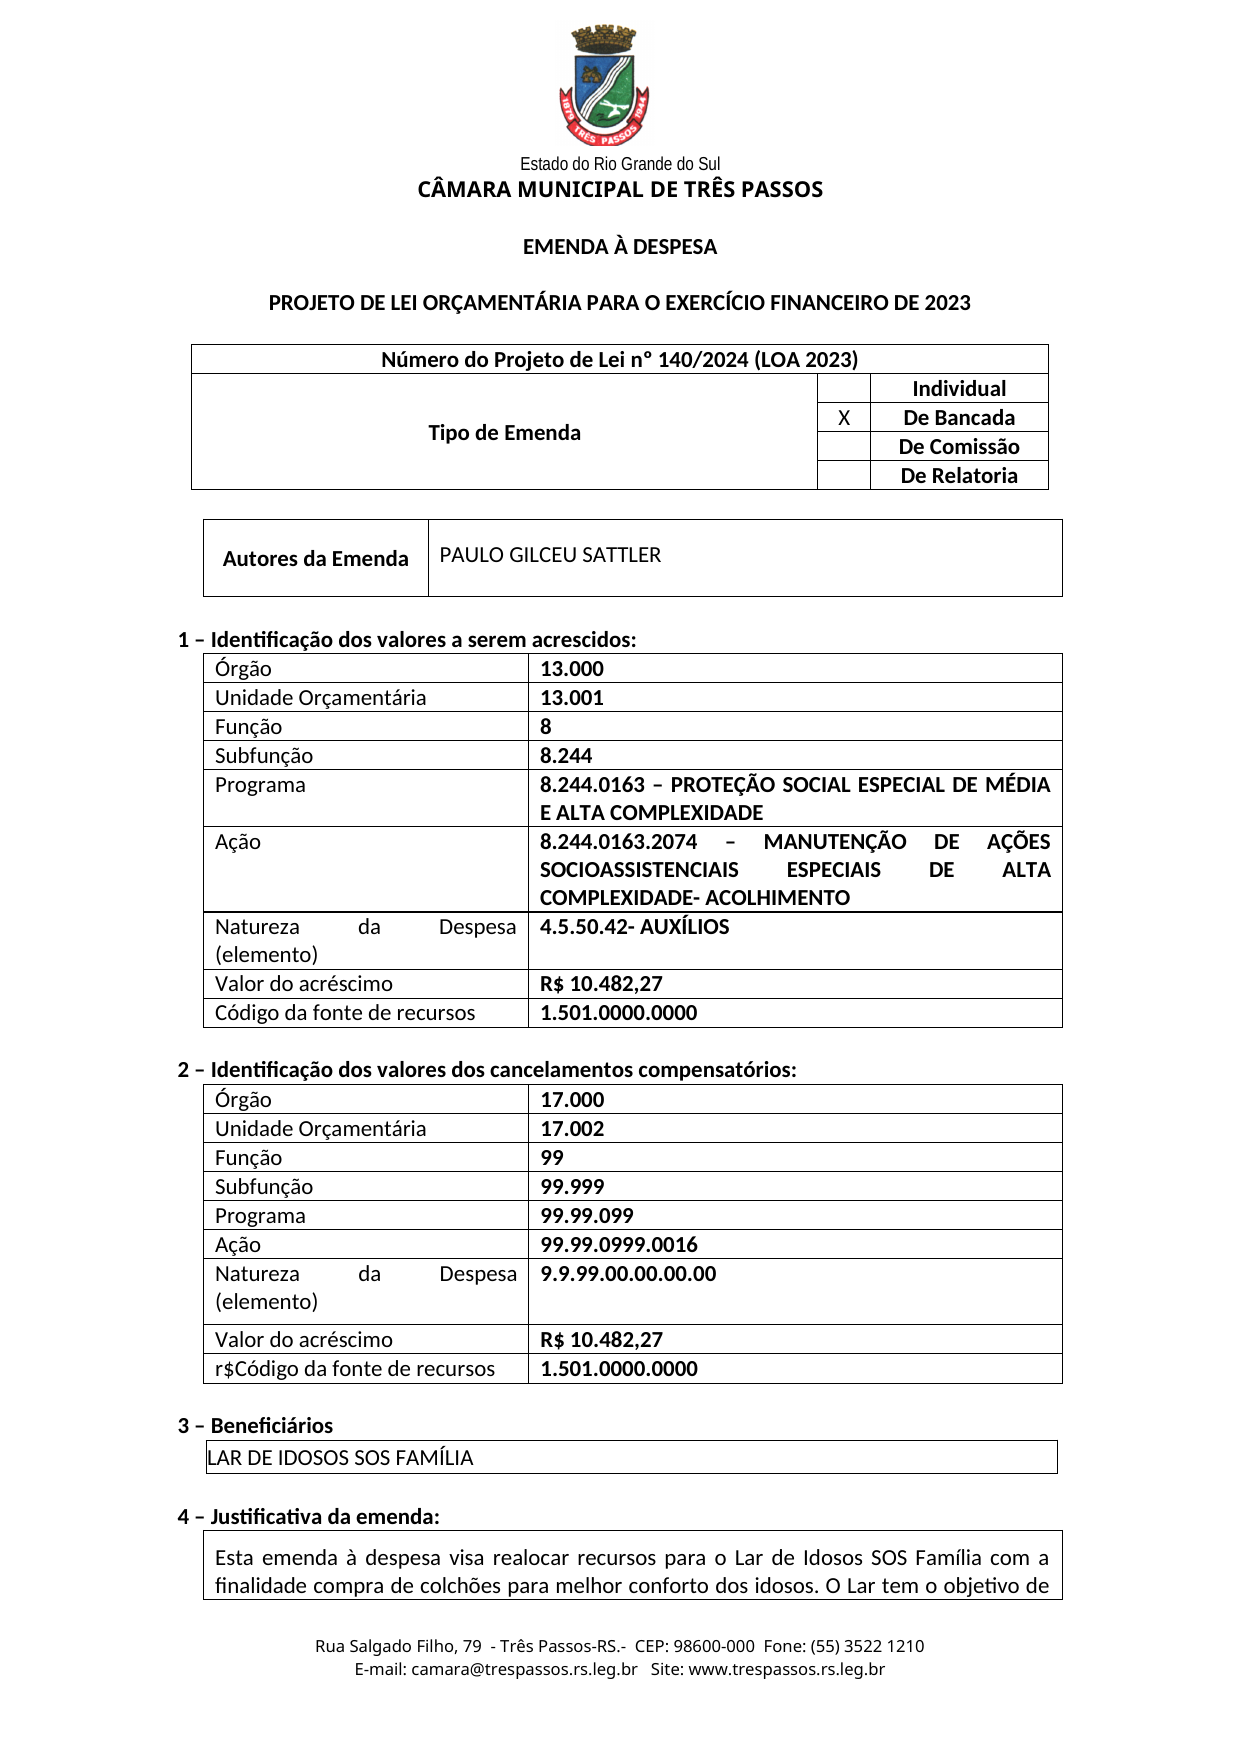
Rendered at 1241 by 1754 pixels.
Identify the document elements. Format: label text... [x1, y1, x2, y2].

table_cell [818, 461, 870, 489]
table_cell 99.99.099 [529, 1201, 1062, 1229]
table_cell Natureza da Despesa (elemento) [204, 1259, 528, 1324]
table_cell Individual [871, 374, 1048, 402]
text 1 – Identificação dos valores a serem acrescidos: [177, 625, 1063, 653]
table_header Autores da Emenda [204, 520, 428, 596]
table_cell 9.9.99.00.00.00.00 [529, 1259, 1062, 1324]
table_cell [818, 374, 870, 402]
table_cell Código da fonte de recursos [204, 999, 528, 1027]
table_cell R$ 10.482,27 [529, 970, 1062, 997]
table_cell Ação [204, 827, 528, 911]
table_cell 8.244.0163.2074 – MANUTENÇÃO DE AÇÕES SOCIOASSISTENCIAIS ESPECIAIS DE ALTA COMPLEXIDADE- ACOLHIMENTO [529, 827, 1062, 911]
text EMENDA À DESPESA [177, 232, 1063, 260]
table_cell Natureza da Despesa (elemento) [204, 913, 528, 968]
table_cell 8.244.0163 – PROTEÇÃO SOCIAL ESPECIAL DE MÉDIA E ALTA COMPLEXIDADE [529, 770, 1062, 826]
table_cell 1.501.0000.0000 [529, 999, 1062, 1027]
table_cell 4.5.50.42- AUXÍLIOS [529, 913, 1062, 968]
table_cell Ação [204, 1230, 528, 1258]
table_cell De Bancada [871, 403, 1048, 431]
text PROJETO DE LEI ORÇAMENTÁRIA PARA O EXERCÍCIO FINANCEIRO DE 2023 [177, 288, 1063, 316]
table_cell Subfunção [204, 1172, 528, 1200]
table_cell [818, 432, 870, 460]
table_cell Subfunção [204, 741, 528, 769]
table_cell 8 [529, 712, 1062, 740]
table_cell 1.501.0000.0000 [529, 1354, 1062, 1382]
table_cell 99.999 [529, 1172, 1062, 1200]
table_cell Programa [204, 1201, 528, 1229]
table_cell Função [204, 1143, 528, 1171]
table_cell Função [204, 712, 528, 740]
table_cell Tipo de Emenda [192, 374, 817, 489]
picture [554, 20, 655, 146]
table_cell Unidade Orçamentária [204, 683, 528, 711]
text 2 – Identificação dos valores dos cancelamentos compensatórios: [177, 1056, 1063, 1084]
table_cell De Relatoria [871, 461, 1048, 489]
table_cell 99 [529, 1143, 1062, 1171]
table_cell 8.244 [529, 741, 1062, 769]
table_cell Programa [204, 770, 528, 826]
table_cell R$ 10.482,27 [529, 1325, 1062, 1353]
table_cell Unidade Orçamentária [204, 1114, 528, 1142]
table_header 13.000 [529, 654, 1062, 682]
table_cell X [818, 403, 870, 431]
table_cell De Comissão [871, 432, 1048, 460]
table_header Órgão [204, 1085, 528, 1113]
table_header PAULO GILCEU SATTLER [429, 520, 1062, 596]
table_cell 17.002 [529, 1114, 1062, 1142]
text LAR DE IDOSOS SOS FAMÍLIA [207, 1441, 1057, 1473]
table_header 17.000 [529, 1085, 1062, 1113]
table_header Órgão [204, 654, 528, 682]
table_cell Valor do acréscimo [204, 970, 528, 997]
table_header Número do Projeto de Lei nº 140/2024 (LOA 2023) [192, 345, 1048, 373]
table_cell r$Código da fonte de recursos [204, 1354, 528, 1382]
text 4 – Justificativa da emenda: [177, 1502, 1063, 1530]
text 3 – Beneficiários [177, 1411, 1063, 1439]
table_cell 13.001 [529, 683, 1062, 711]
table_cell 99.99.0999.0016 [529, 1230, 1062, 1258]
table_cell Valor do acréscimo [204, 1325, 528, 1353]
